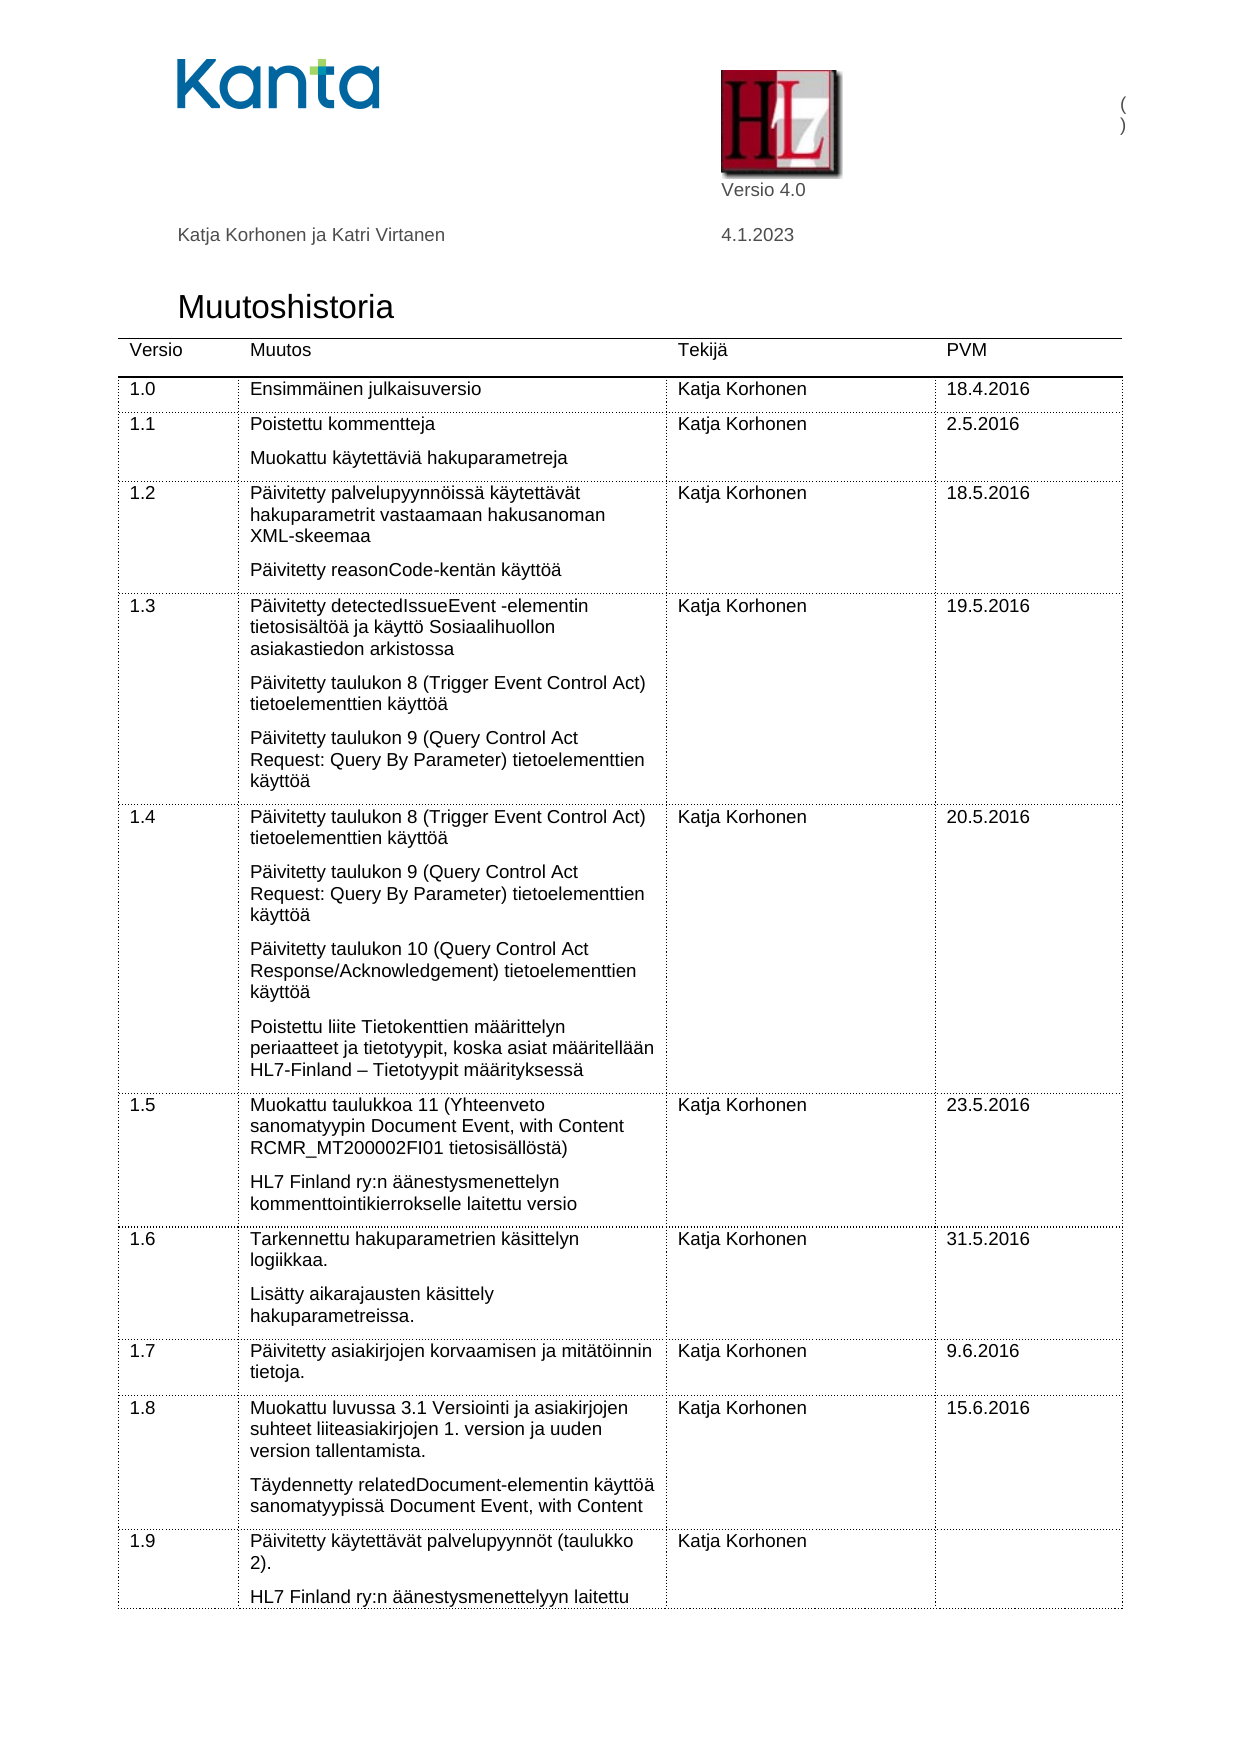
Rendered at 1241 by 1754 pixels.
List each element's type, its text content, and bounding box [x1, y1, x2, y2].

table_cell Päivitetty taulukon 8 (Trigger Event Control Act) tietoelementtien käyttöä Päivitetty taulukon 9 (Query Control Act Request: Query By Parameter) tietoelementtien käyttöä Päivitetty taulukon 10 (Query Control Act Response/Acknowledgement) tietoelementtien käyttöä Poistettu liite Tietokenttien määrittelyn periaatteet ja tietotyypit, koska asiat määritellään HL7-Finland – Tietotyypit määrityksessä [239, 804, 666, 1093]
table_cell 1.7 [118, 1339, 238, 1395]
table_cell Katja Korhonen [666, 804, 935, 1093]
table_header PVM [935, 339, 1122, 376]
table_cell Katja Korhonen [666, 412, 935, 481]
table_cell Päivitetty palvelupyynnöissä käytettävät hakuparametrit vastaamaan hakusanoman XML-skeemaa Päivitetty reasonCode-kentän käyttöä [239, 481, 666, 593]
table_cell 20.5.2016 [935, 804, 1122, 1093]
table_cell Päivitetty asiakirjojen korvaamisen ja mitätöinnin tietoja. [239, 1339, 666, 1395]
table_cell Katja Korhonen [666, 1093, 935, 1226]
table_cell Katja Korhonen [666, 1226, 935, 1339]
table_cell [935, 378, 1122, 412]
table_cell Päivitetty detectedIssueEvent -elementin tietosisältöä ja käyttö Sosiaalihuollon asiakastiedon arkistossa Päivitetty taulukon 8 (Trigger Event Control Act) tietoelementtien käyttöä Päivitetty taulukon 9 (Query Control Act Request: Query By Parameter) tietoelementtien käyttöä [239, 593, 666, 804]
table_cell Katja Korhonen [666, 1395, 935, 1529]
table_cell 1.6 [118, 1226, 238, 1339]
table_cell 1.5 [118, 1093, 238, 1226]
table_cell Katja Korhonen [666, 1339, 935, 1395]
table_header Tekijä [666, 339, 935, 376]
table_cell [935, 481, 1122, 593]
table_cell 1.3 [118, 593, 238, 804]
table_cell 1.4 [118, 804, 238, 1093]
picture [721, 70, 844, 179]
table_cell Poistettu kommentteja Muokattu käytettäviä hakuparametreja [239, 412, 666, 481]
table_cell Tarkennettu hakuparametrien käsittelyn logiikkaa. Lisätty aikarajausten käsittely hakuparametreissa. [239, 1226, 666, 1339]
table_cell Päivitetty käytettävät palvelupyynnöt (taulukko 2). HL7 Finland ry:n äänestysmenettelyyn laitettu versio. [239, 1529, 666, 1607]
table_cell Muokattu luvussa 3.1 Versiointi ja asiakirjojen suhteet liiteasiakirjojen 1. version ja uuden version tallentamista. Täydennetty relatedDocument-elementin käyttöä sanomatyypissä Document Event, with Content [239, 1395, 666, 1529]
table_cell 31.5.2016 [935, 1226, 1122, 1339]
text Muutoshistoria [177, 287, 1122, 326]
picture [177, 59, 380, 109]
table_cell 19.5.2016 [935, 593, 1122, 804]
table_cell [666, 378, 935, 412]
table_cell [935, 1529, 1122, 1607]
table_cell 1.0 [118, 378, 238, 412]
table_cell 1.9 [118, 1529, 238, 1607]
table_cell 1.1 [118, 412, 238, 481]
table_cell Katja Korhonen [666, 481, 935, 593]
table_header Muutos [239, 339, 666, 376]
table_cell 1.2 [118, 481, 238, 593]
table_cell 2.5.2016 [935, 412, 1122, 481]
table_cell Muokattu taulukkoa 11 (Yhteenveto sanomatyypin Document Event, with Content RCMR_MT200002FI01 tietosisällöstä) HL7 Finland ry:n äänestysmenettelyn kommenttointikierrokselle laitettu versio [239, 1093, 666, 1226]
table_cell Katja Korhonen [666, 593, 935, 804]
table_header Versio [118, 339, 238, 376]
table_cell 23.5.2016 [935, 1093, 1122, 1226]
table_cell [239, 378, 666, 412]
table_cell Katja Korhonen [666, 1529, 935, 1607]
table_cell 15.6.2016 [935, 1395, 1122, 1529]
table_cell 9.6.2016 [935, 1339, 1122, 1395]
table_cell 1.8 [118, 1395, 238, 1529]
